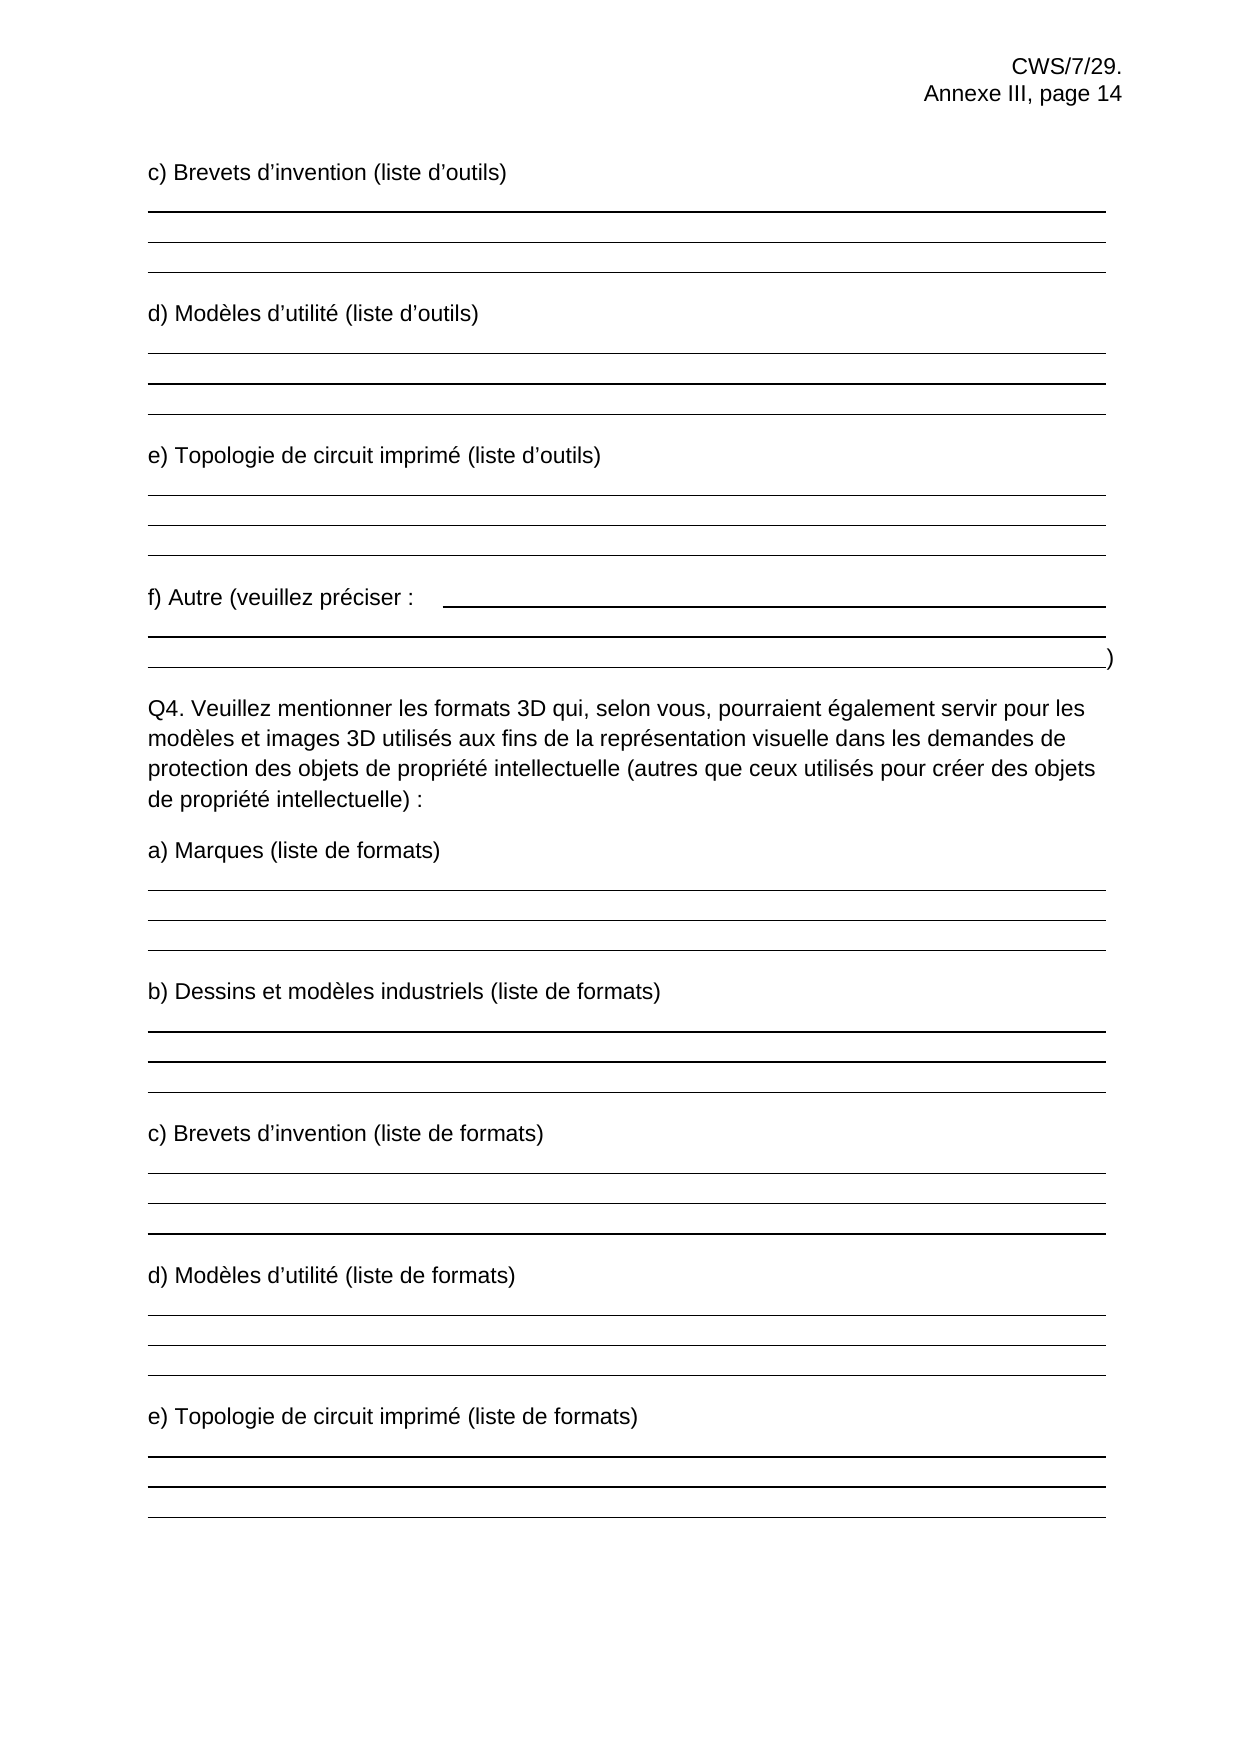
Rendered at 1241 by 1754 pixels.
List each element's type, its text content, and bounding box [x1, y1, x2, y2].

text e) Topologie de circuit imprimé (liste d’outils) [148, 442, 1122, 559]
text c) Brevets d’invention (liste de formats) [148, 1120, 1122, 1237]
text b) Dessins et modèles industriels (liste de formats) [148, 978, 1122, 1095]
text a) Marques (liste de formats) [148, 837, 1122, 954]
text e) Topologie de circuit imprimé (liste de formats) [148, 1403, 1122, 1520]
text f) Autre (veuillez préciser : ) [148, 583, 1122, 670]
text Q4. Veuillez mentionner les formats 3D qui, selon vous, pourraient également servir pour les modèles et images 3D utilisés aux fins de la représentation visuelle dans les demandes de protection des objets de propriété intellectuelle (autres que ceux utilisés pour créer des objets de propriété intellectuelle) : [148, 695, 1122, 812]
text d) Modèles d’utilité (liste d’outils) [148, 300, 1122, 417]
text c) Brevets d’invention (liste d’outils) [148, 158, 1122, 276]
text d) Modèles d’utilité (liste de formats) [148, 1262, 1122, 1379]
